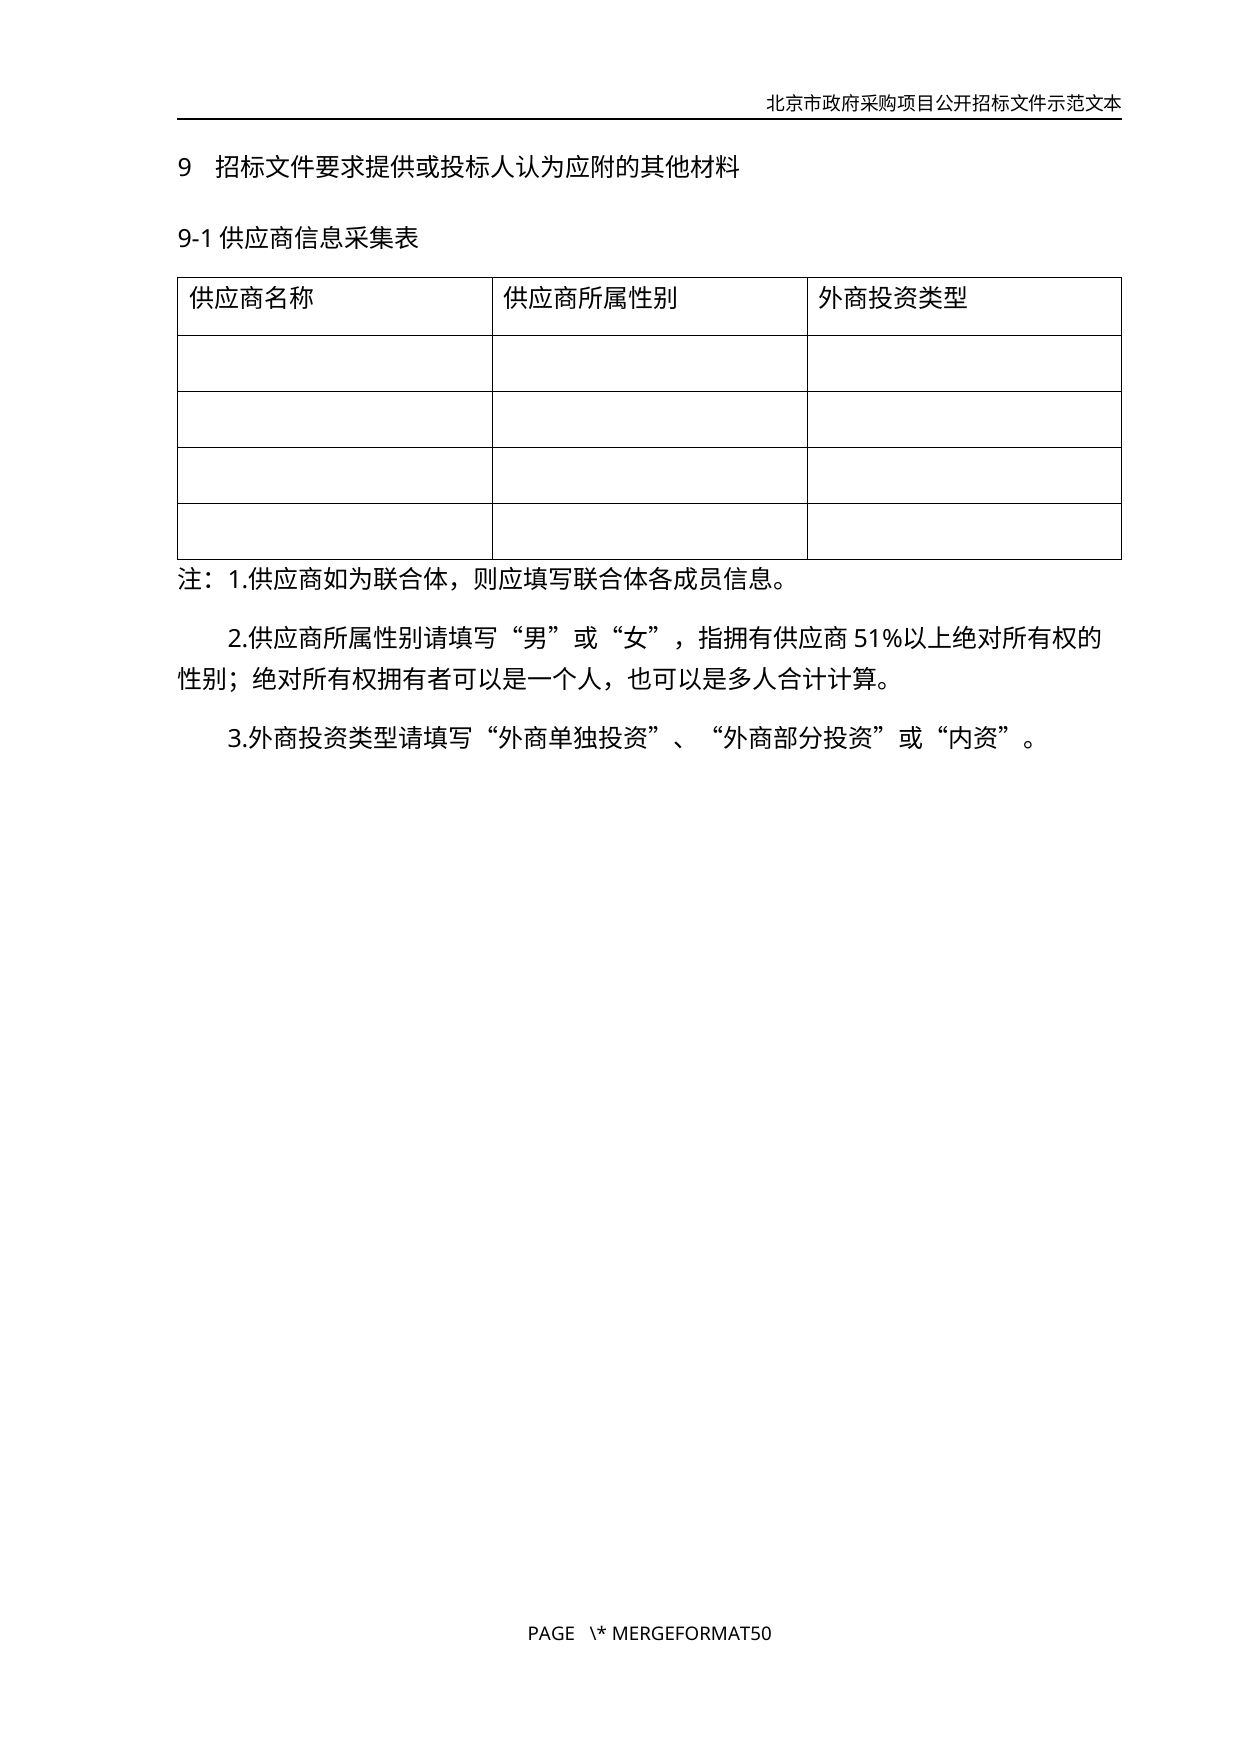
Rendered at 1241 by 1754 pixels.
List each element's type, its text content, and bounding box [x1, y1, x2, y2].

table_cell [178, 336, 492, 391]
table_cell [493, 504, 807, 559]
table_header 供应商所属性别 [493, 278, 807, 335]
table_cell [493, 448, 807, 503]
table_cell [808, 392, 1121, 447]
table_cell [178, 392, 492, 447]
text 注：1.供应商如为联合体，则应填写联合体各成员信息。 [177, 560, 1122, 596]
table_header 外商投资类型 [808, 278, 1121, 335]
table_cell [493, 392, 807, 447]
table_cell [808, 448, 1121, 503]
table_header 供应商名称 [178, 278, 492, 335]
table_cell [493, 336, 807, 391]
table_cell [178, 504, 492, 559]
text 2.供应商所属性别请填写“男”或“女”，指拥有供应商51%以上绝对所有权的性别；绝对所有权拥有者可以是一个人，也可以是多人合计计算。 [177, 618, 1122, 696]
table_cell [808, 336, 1121, 391]
list 招标文件要求提供或投标人认为应附的其他材料 [177, 148, 1122, 184]
text 3.外商投资类型请填写“外商单独投资”、“外商部分投资”或“内资”。 [177, 718, 1122, 754]
text 9-1供应商信息采集表 [177, 219, 1122, 255]
table_cell [808, 504, 1121, 559]
table_cell [178, 448, 492, 503]
